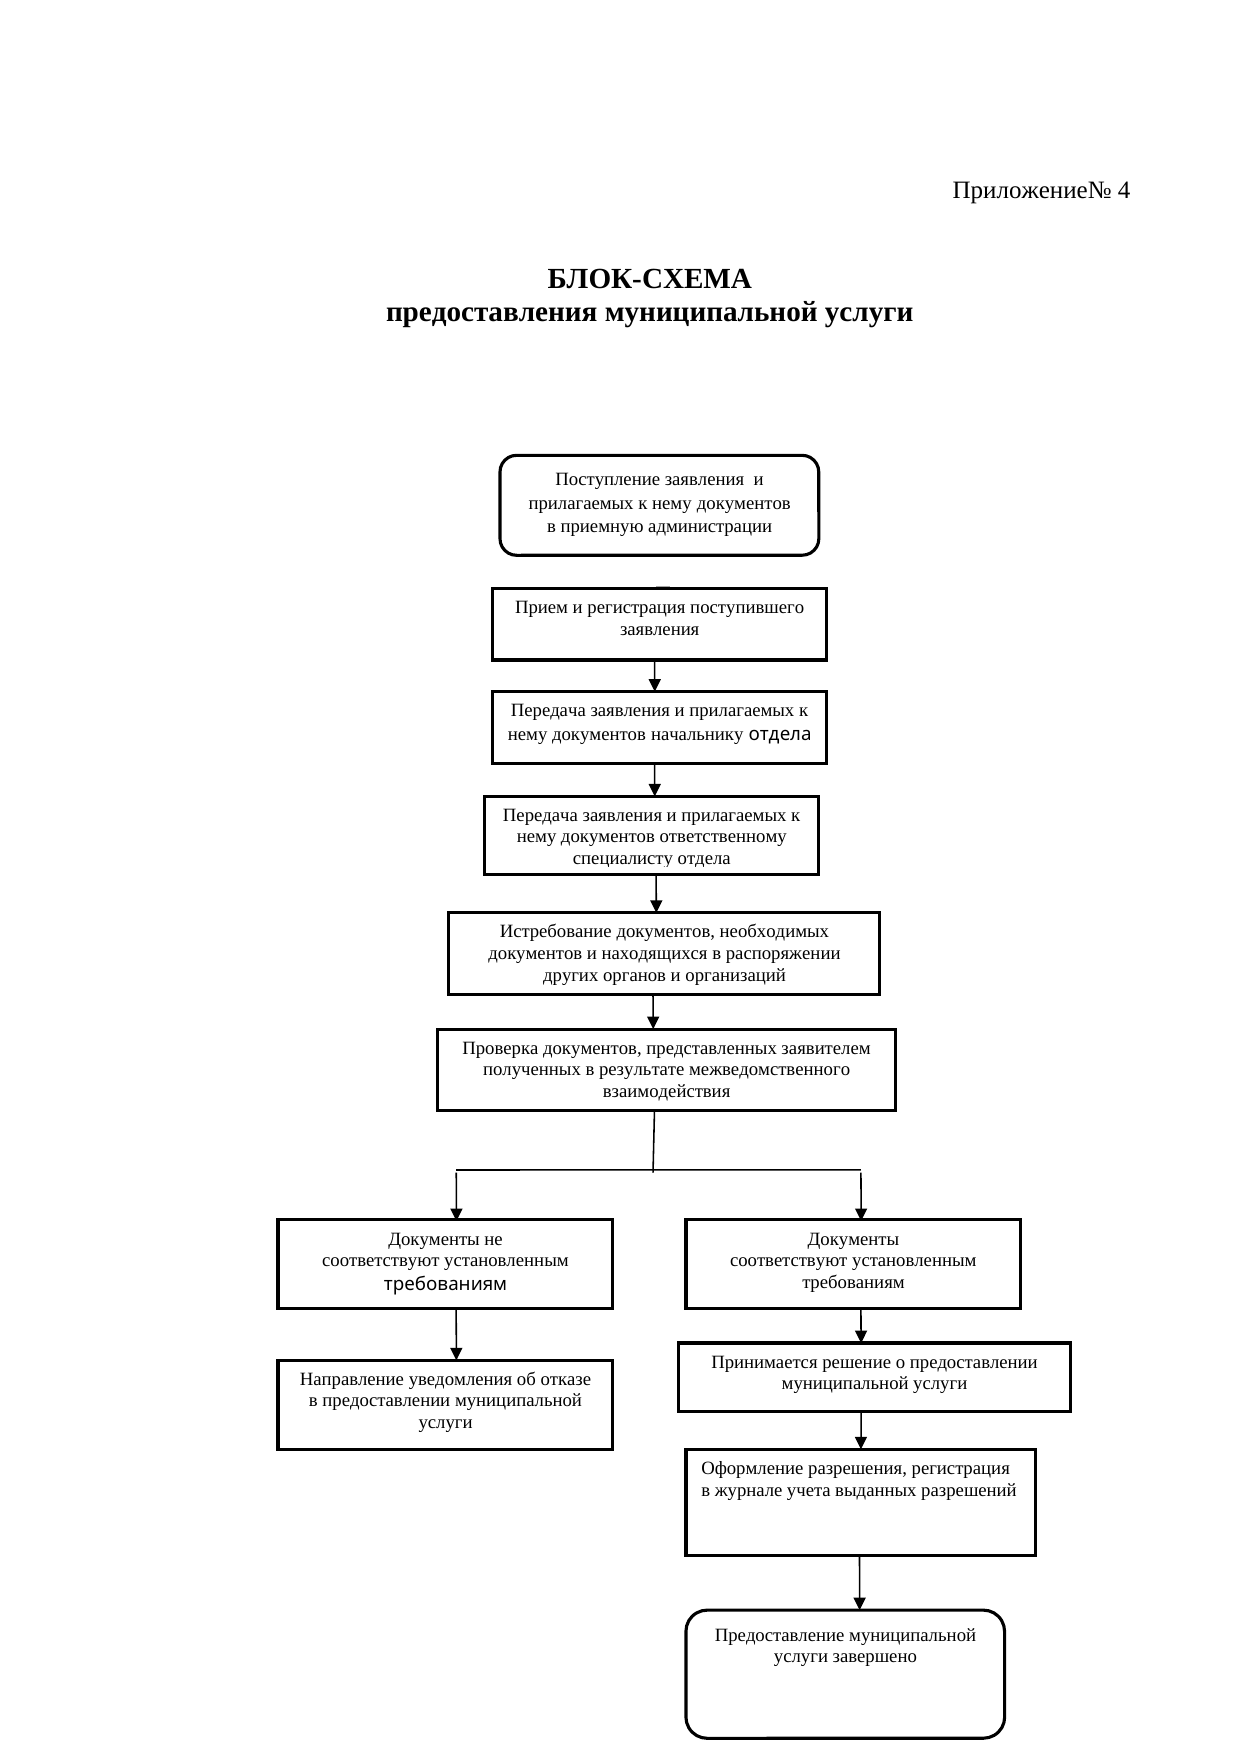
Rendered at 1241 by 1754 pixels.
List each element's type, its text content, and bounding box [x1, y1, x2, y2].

text предоставления муниципальной услуги [148, 294, 1152, 328]
text БЛОК-СХЕМА [148, 261, 1152, 294]
text Приложение№ 4 [148, 175, 1147, 204]
